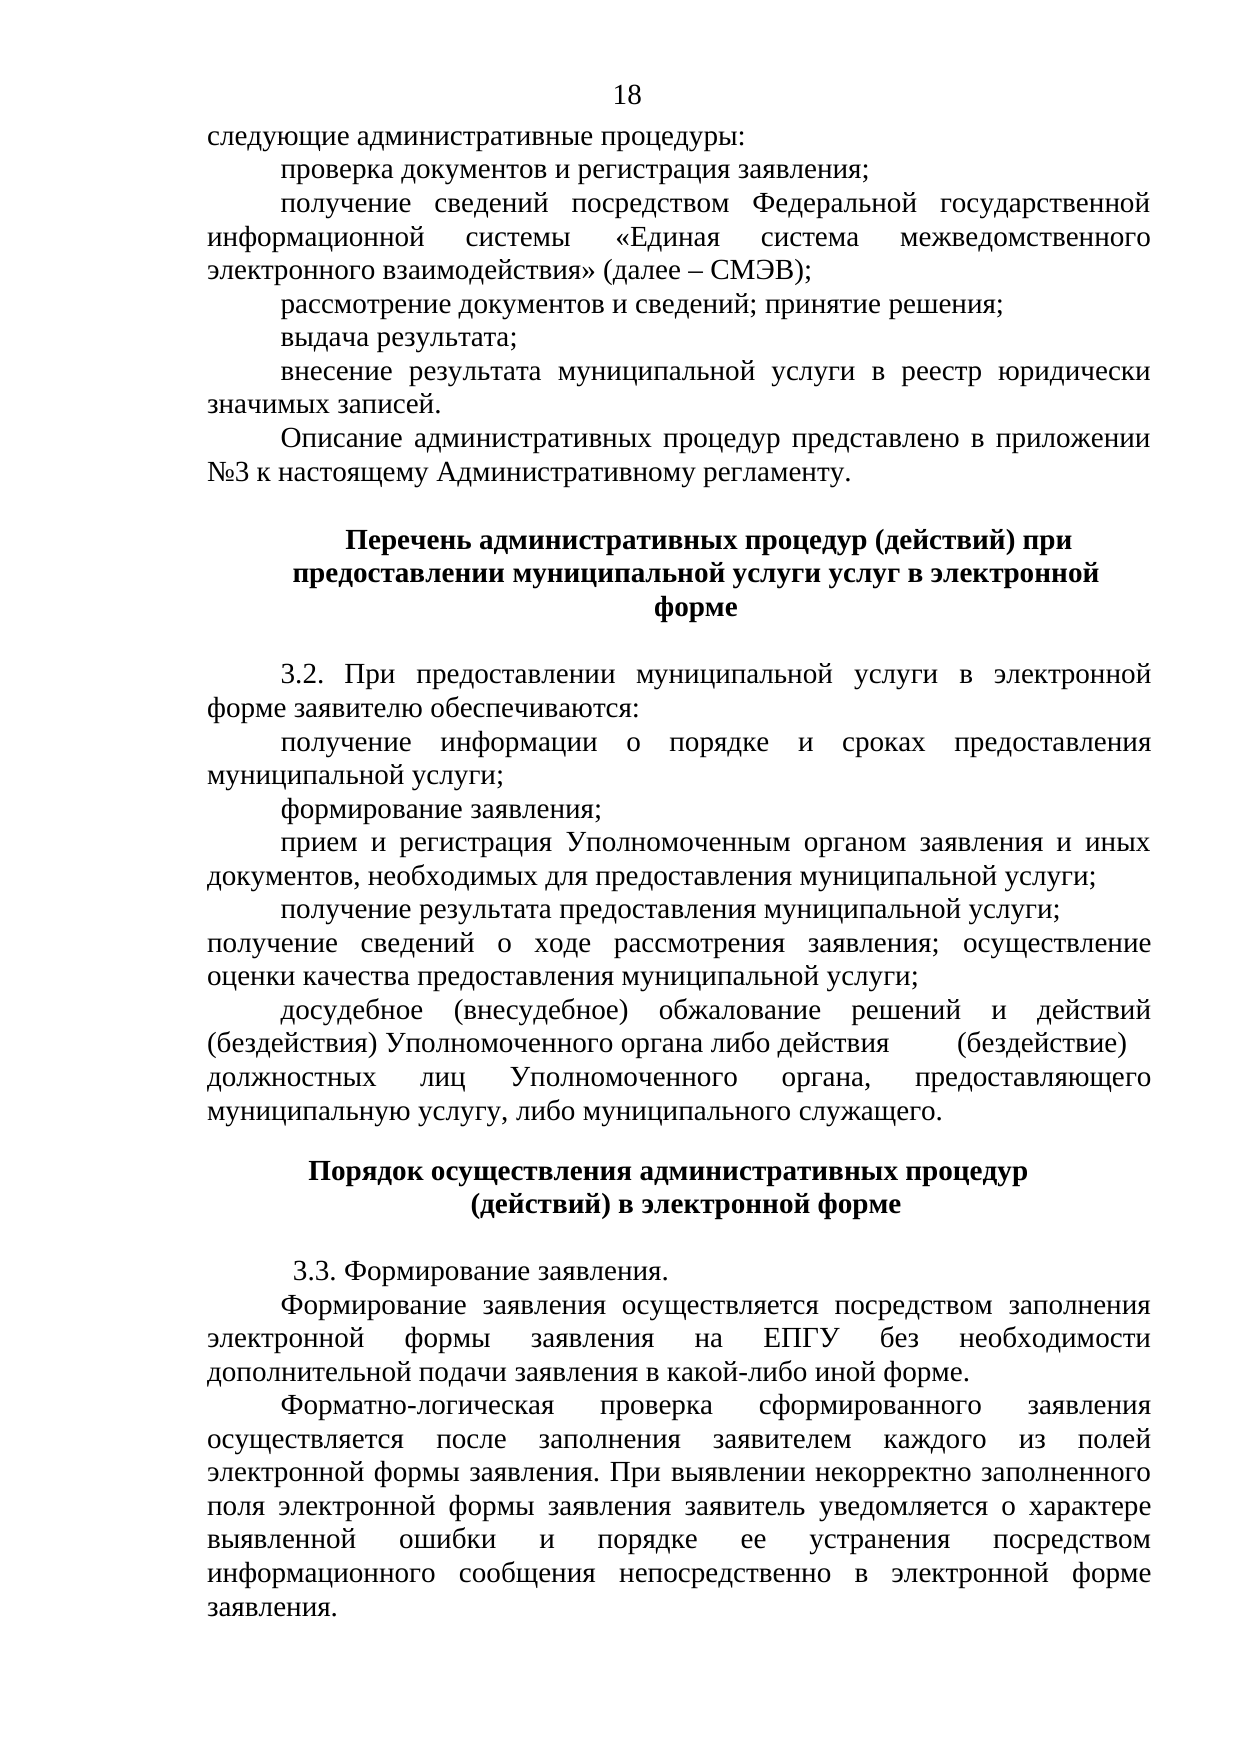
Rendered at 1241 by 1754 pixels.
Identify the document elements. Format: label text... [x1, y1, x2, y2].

list При предоставлении муниципальной услуги в электронной форме заявителю обеспечиваются: [207, 657, 1152, 724]
text Форматно-логическая проверка сформированного заявления осуществляется после заполнения заявителем каждого из полей электронной формы заявления. При выявлении некорректно заполненного поля электронной формы заявления заявитель уведомляется о характере выявленной ошибки и порядке ее устранения посредством информационного сообщения непосредственно в электронной форме заявления. [207, 1387, 1152, 1622]
subtitle Порядок осуществления административных процедур (действий) в электронной форме [290, 1153, 1047, 1220]
text прием и регистрация Уполномоченным органом заявления и иных документов, необходимых для предоставления муниципальной услуги; [207, 824, 1152, 891]
text получение сведений посредством Федеральной государственной информационной системы «Единая система межведомственного электронного взаимодействия» (далее – СМЭВ); [207, 185, 1151, 286]
text выдача результата; [207, 319, 1151, 353]
subtitle Перечень административных процедур (действий) при предоставлении муниципальной услуги услуг в электронной форме [279, 522, 1112, 622]
text проверка документов и регистрация заявления; [207, 152, 1152, 185]
text рассмотрение документов и сведений; принятие решения; [207, 286, 1151, 319]
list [207, 118, 1152, 152]
text получение сведений о ходе рассмотрения заявления; осуществление оценки качества предоставления муниципальной услуги; [207, 925, 1152, 992]
text внесение результата муниципальной услуги в реестр юридически значимых записей. [207, 353, 1151, 420]
text Описание административных процедур представлено в приложении №3 к настоящему Административному регламенту. [207, 420, 1152, 487]
text Формирование заявления осуществляется посредством заполнения электронной формы заявления на ЕПГУ без необходимости дополнительной подачи заявления в какой-либо иной форме. [207, 1287, 1152, 1387]
text досудебное (внесудебное) обжалование решений и действий (бездействия) Уполномоченного органа либо действия (бездействие) должностных лиц Уполномоченного органа, предоставляющего муниципальную услугу, либо муниципального служащего. [207, 992, 1152, 1126]
text получение информации о порядке и сроках предоставления муниципальной услуги; [207, 724, 1152, 791]
list Формирование заявления. [293, 1253, 1152, 1287]
text получение результата предоставления муниципальной услуги; [207, 891, 1152, 925]
text формирование заявления; [207, 791, 1152, 824]
